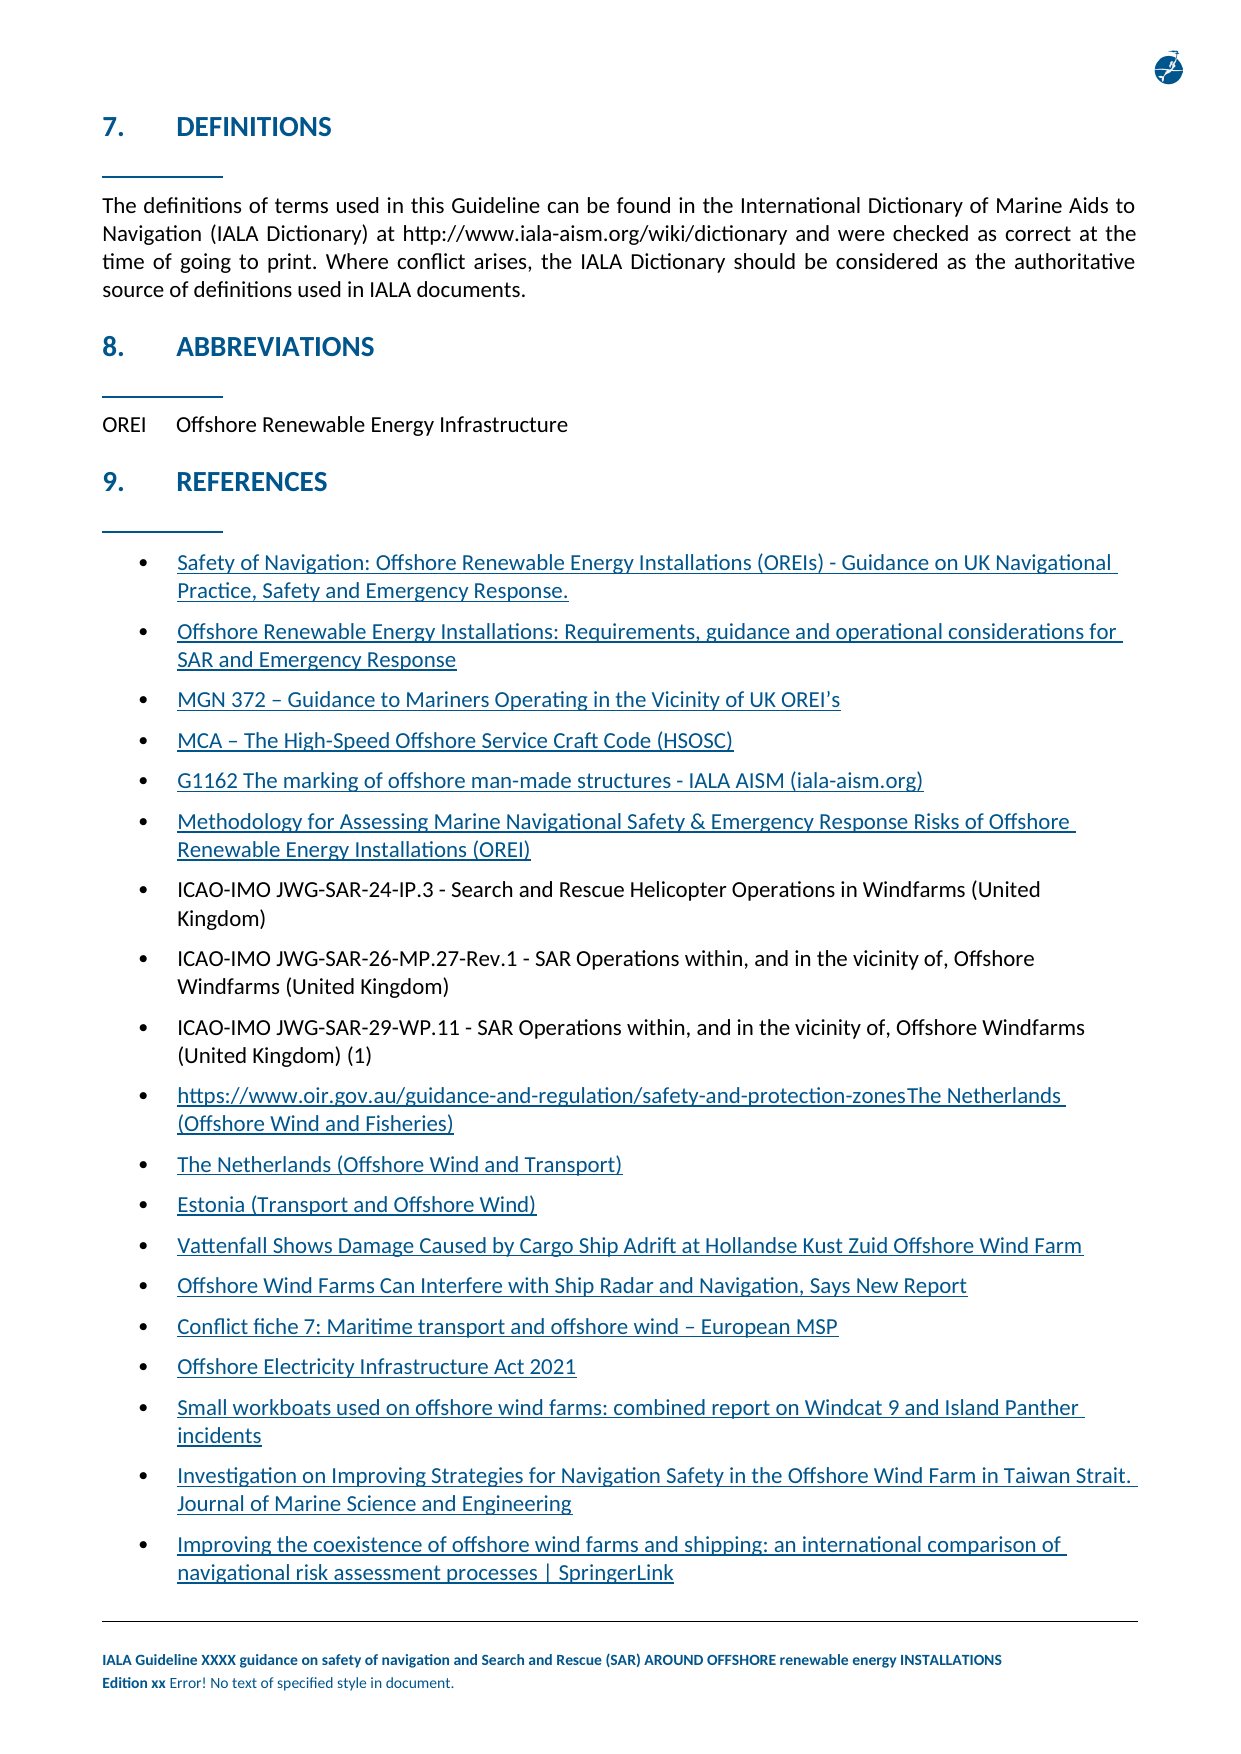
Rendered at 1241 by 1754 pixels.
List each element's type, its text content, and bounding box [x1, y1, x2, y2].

list ICAO-IMO JWG-SAR-26-MP.27-Rev.1 - SAR Operations within, and in the vicinity of, Offshore Windfarms (United Kingdom) [139, 944, 1138, 1000]
list Conflict fiche 7: Maritime transport and offshore wind – European MSP [139, 1312, 1138, 1340]
list Small workboats used on offshore wind farms: combined report on Windcat 9 and Island Panther incidents [139, 1393, 1138, 1449]
list Estonia (Transport and Offshore Wind) [139, 1190, 1138, 1218]
list Vattenfall Shows Damage Caused by Cargo Ship Adrift at Hollandse Kust Zuid Offshore Wind Farm [139, 1231, 1138, 1259]
list Offshore Renewable Energy Installations: Requirements, guidance and operational considerations for SAR and Emergency Response [139, 617, 1138, 673]
list https://www.oir.gov.au/guidance-and-regulation/safety-and-protection-zonesThe Netherlands (Offshore Wind and Fisheries) [139, 1081, 1138, 1137]
subtitle DEFINITIONS [102, 108, 1138, 144]
list Methodology for Assessing Marine Navigational Safety & Emergency Response Risks of Offshore Renewable Energy Installations (OREI) [139, 807, 1138, 863]
list ICAO-IMO JWG-SAR-29-WP.11 - SAR Operations within, and in the vicinity of, Offshore Windfarms (United Kingdom) (1) [139, 1013, 1138, 1069]
list Investigation on Improving Strategies for Navigation Safety in the Offshore Wind Farm in Taiwan Strait. Journal of Marine Science and Engineering [139, 1461, 1138, 1517]
list The Netherlands (Offshore Wind and Transport) [139, 1150, 1138, 1178]
list ICAO-IMO JWG-SAR-24-IP.3 - Search and Rescue Helicopter Operations in Windfarms (United Kingdom) [139, 876, 1138, 932]
list Offshore Electricity Infrastructure Act 2021 [139, 1352, 1138, 1380]
list Improving the coexistence of offshore wind farms and shipping: an international comparison of navigational risk assessment processes | SpringerLink [139, 1530, 1138, 1586]
text OREI Offshore Renewable Energy Infrastructure [102, 410, 1138, 438]
list G1162 The marking of offshore man-made structures - IALA AISM (iala-aism.org) [139, 767, 1138, 794]
list MGN 372 – Guidance to Mariners Operating in the Vicinity of UK OREI’s [139, 686, 1138, 713]
list Safety of Navigation: Offshore Renewable Energy Installations (OREIs) - Guidance on UK Navigational Practice, Safety and Emergency Response. [139, 548, 1138, 604]
list Offshore Wind Farms Can Interfere with Ship Radar and Navigation, Says New Report [139, 1271, 1138, 1299]
subtitle REFERENCES [102, 463, 1138, 499]
text The definitions of terms used in this Guideline can be found in the International Dictionary of Marine Aids to Navigation (IALA Dictionary) at http://www.iala-aism.org/wiki/dictionary and were checked as correct at the time of going to print. Where conflict arises, the IALA Dictionary should be considered as the authoritative source of definitions used in IALA documents. [102, 191, 1138, 303]
picture [1123, 0, 1241, 119]
subtitle ABBREVIATIONS [102, 328, 1138, 363]
list MCA – The High-Speed Offshore Service Craft Code (HSOSC) [139, 726, 1138, 754]
